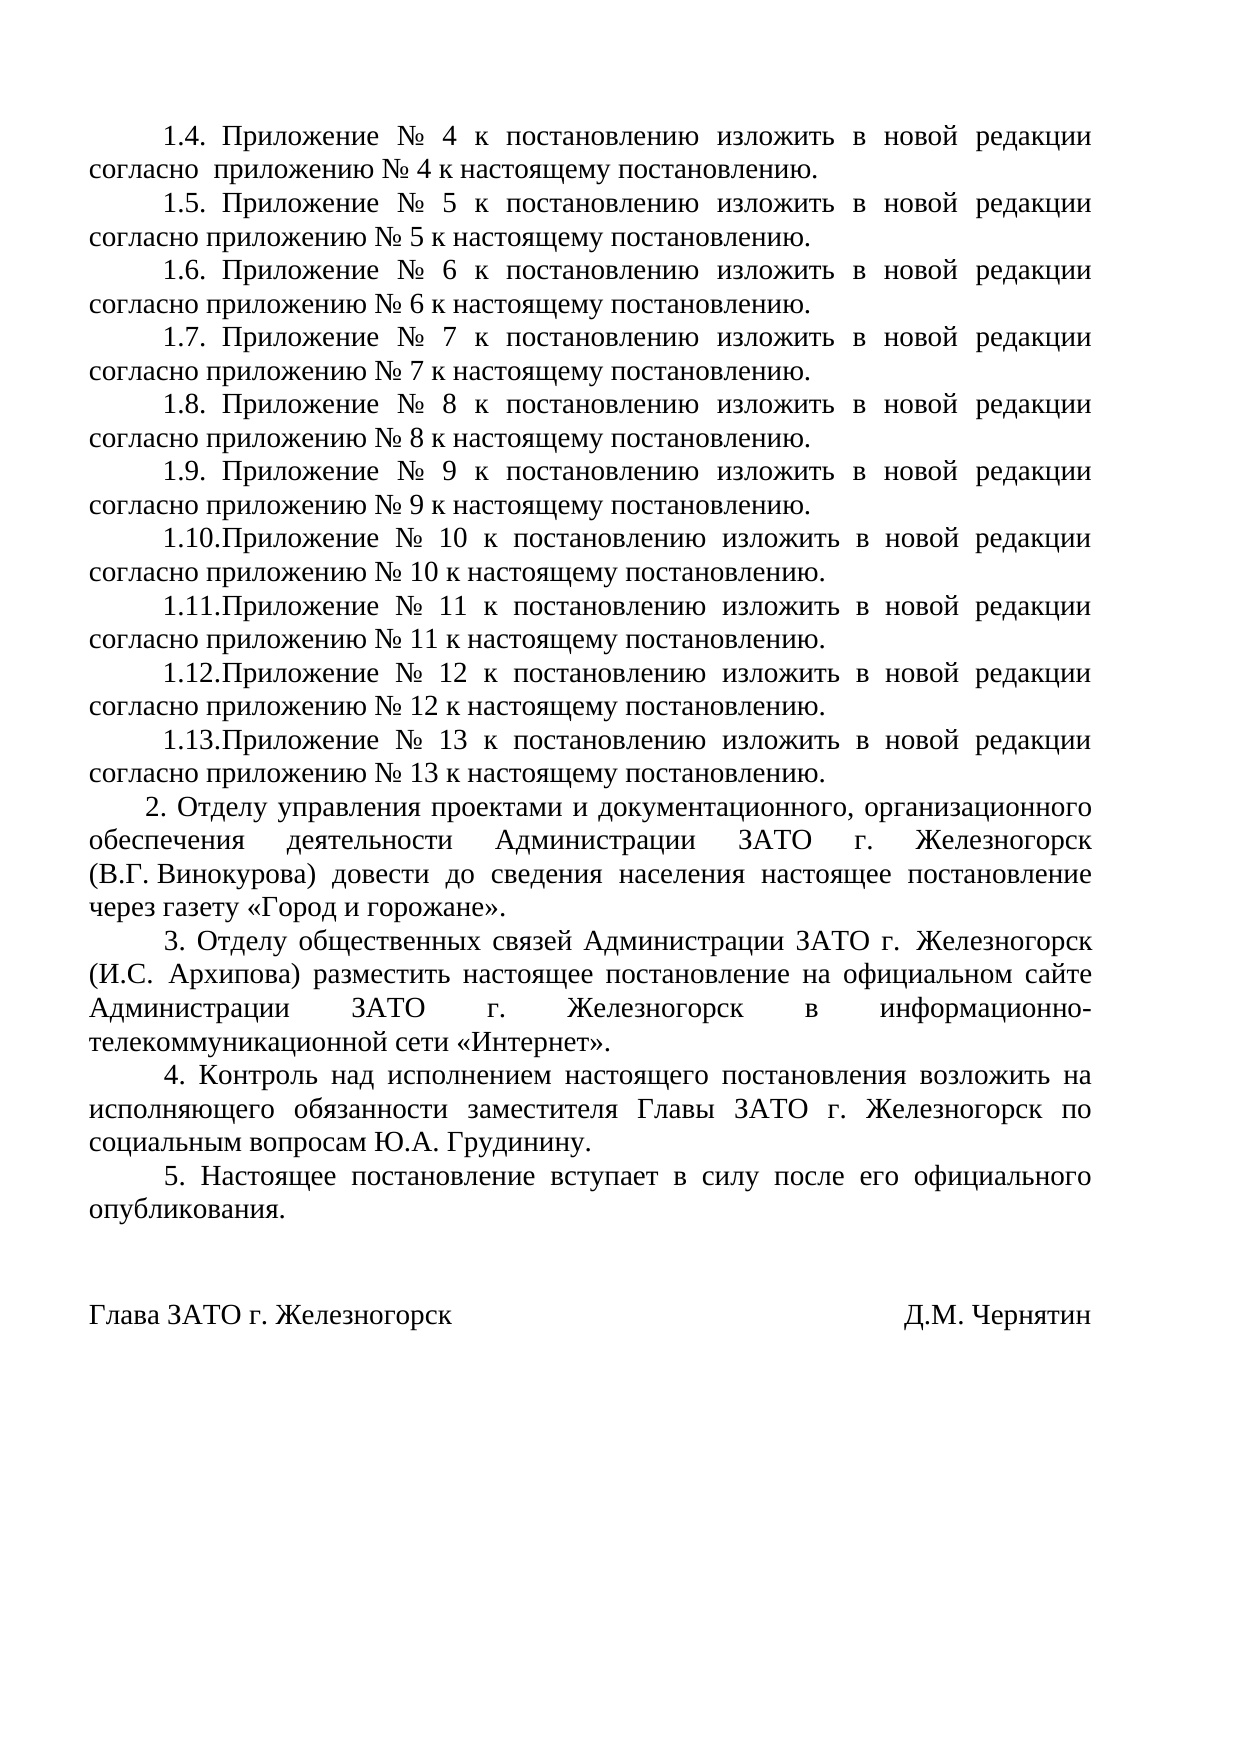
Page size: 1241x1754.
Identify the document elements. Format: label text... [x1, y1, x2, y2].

list Приложение № 7 к постановлению изложить в новой редакции согласно приложению № 7 к настоящему постановлению. [89, 319, 1092, 386]
text 4. Контроль над исполнением настоящего постановления возложить на исполняющего обязанности заместителя Главы ЗАТО г. Железногорск по социальным вопросам Ю.А. Грудинину. [89, 1057, 1092, 1158]
list Приложение № 5 к постановлению изложить в новой редакции согласно приложению № 5 к настоящему постановлению. [89, 185, 1092, 252]
list Приложение № 4 к постановлению изложить в новой редакции согласно приложению № 4 к настоящему постановлению. [89, 118, 1092, 185]
list Приложение № 10 к постановлению изложить в новой редакции согласно приложению № 10 к настоящему постановлению. [89, 521, 1092, 588]
list Приложение № 9 к постановлению изложить в новой редакции согласно приложению № 9 к настоящему постановлению. [89, 453, 1092, 521]
text 2. Отделу управления проектами и документационного, организационного обеспечения деятельности Администрации ЗАТО г. Железногорск (В.Г. Винокурова) довести до сведения населения настоящее постановление через газету «Город и горожане». [89, 789, 1092, 923]
text 3. Отделу общественных связей Администрации ЗАТО г. Железногорск (И.С. Архипова) разместить настоящее постановление на официальном сайте Администрации ЗАТО г. Железногорск в информационно-телекоммуникационной сети «Интернет». [89, 923, 1092, 1057]
list Приложение № 13 к постановлению изложить в новой редакции согласно приложению № 13 к настоящему постановлению. [89, 722, 1092, 789]
text Глава ЗАТО г. Железногорск Д.М. Чернятин [89, 1258, 1092, 1331]
list Приложение № 8 к постановлению изложить в новой редакции согласно приложению № 8 к настоящему постановлению. [89, 386, 1092, 453]
list Приложение № 11 к постановлению изложить в новой редакции согласно приложению № 11 к настоящему постановлению. [89, 588, 1092, 655]
list Приложение № 12 к постановлению изложить в новой редакции согласно приложению № 12 к настоящему постановлению. [89, 655, 1092, 722]
list Приложение № 6 к постановлению изложить в новой редакции согласно приложению № 6 к настоящему постановлению. [89, 252, 1092, 319]
text 5. Настоящее постановление вступает в силу после его официального опубликования. [89, 1158, 1092, 1225]
